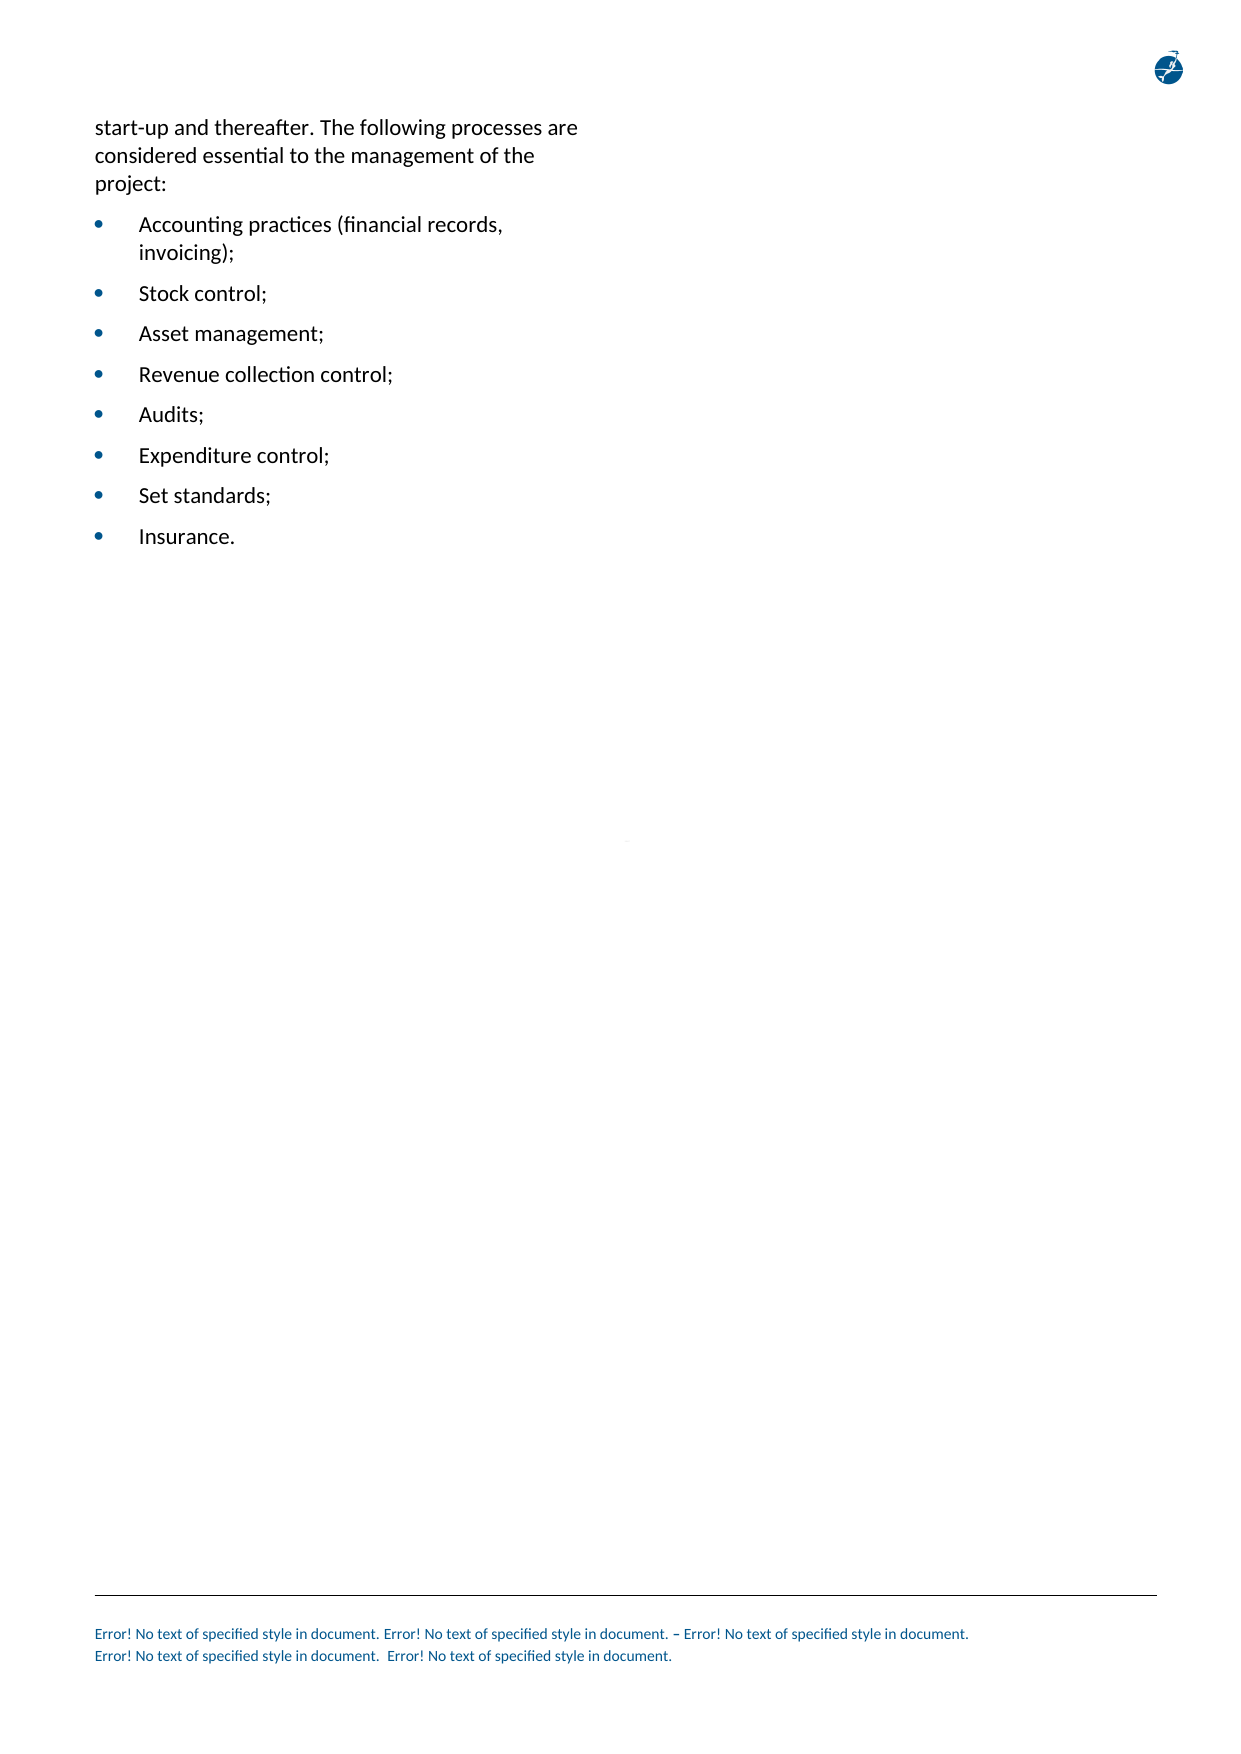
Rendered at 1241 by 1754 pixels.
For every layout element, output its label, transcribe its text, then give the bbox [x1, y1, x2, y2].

text Stock control; [94, 279, 589, 307]
text Revenue collection control; [94, 360, 589, 388]
text Audits; [94, 400, 589, 428]
text Insurance. [94, 522, 589, 550]
text Accounting practices (financial records, invoicing); [94, 210, 589, 266]
picture [1123, 0, 1241, 119]
text Asset management; [94, 319, 589, 347]
text Expenditure control; [94, 441, 589, 469]
text Set standards; [94, 481, 589, 509]
